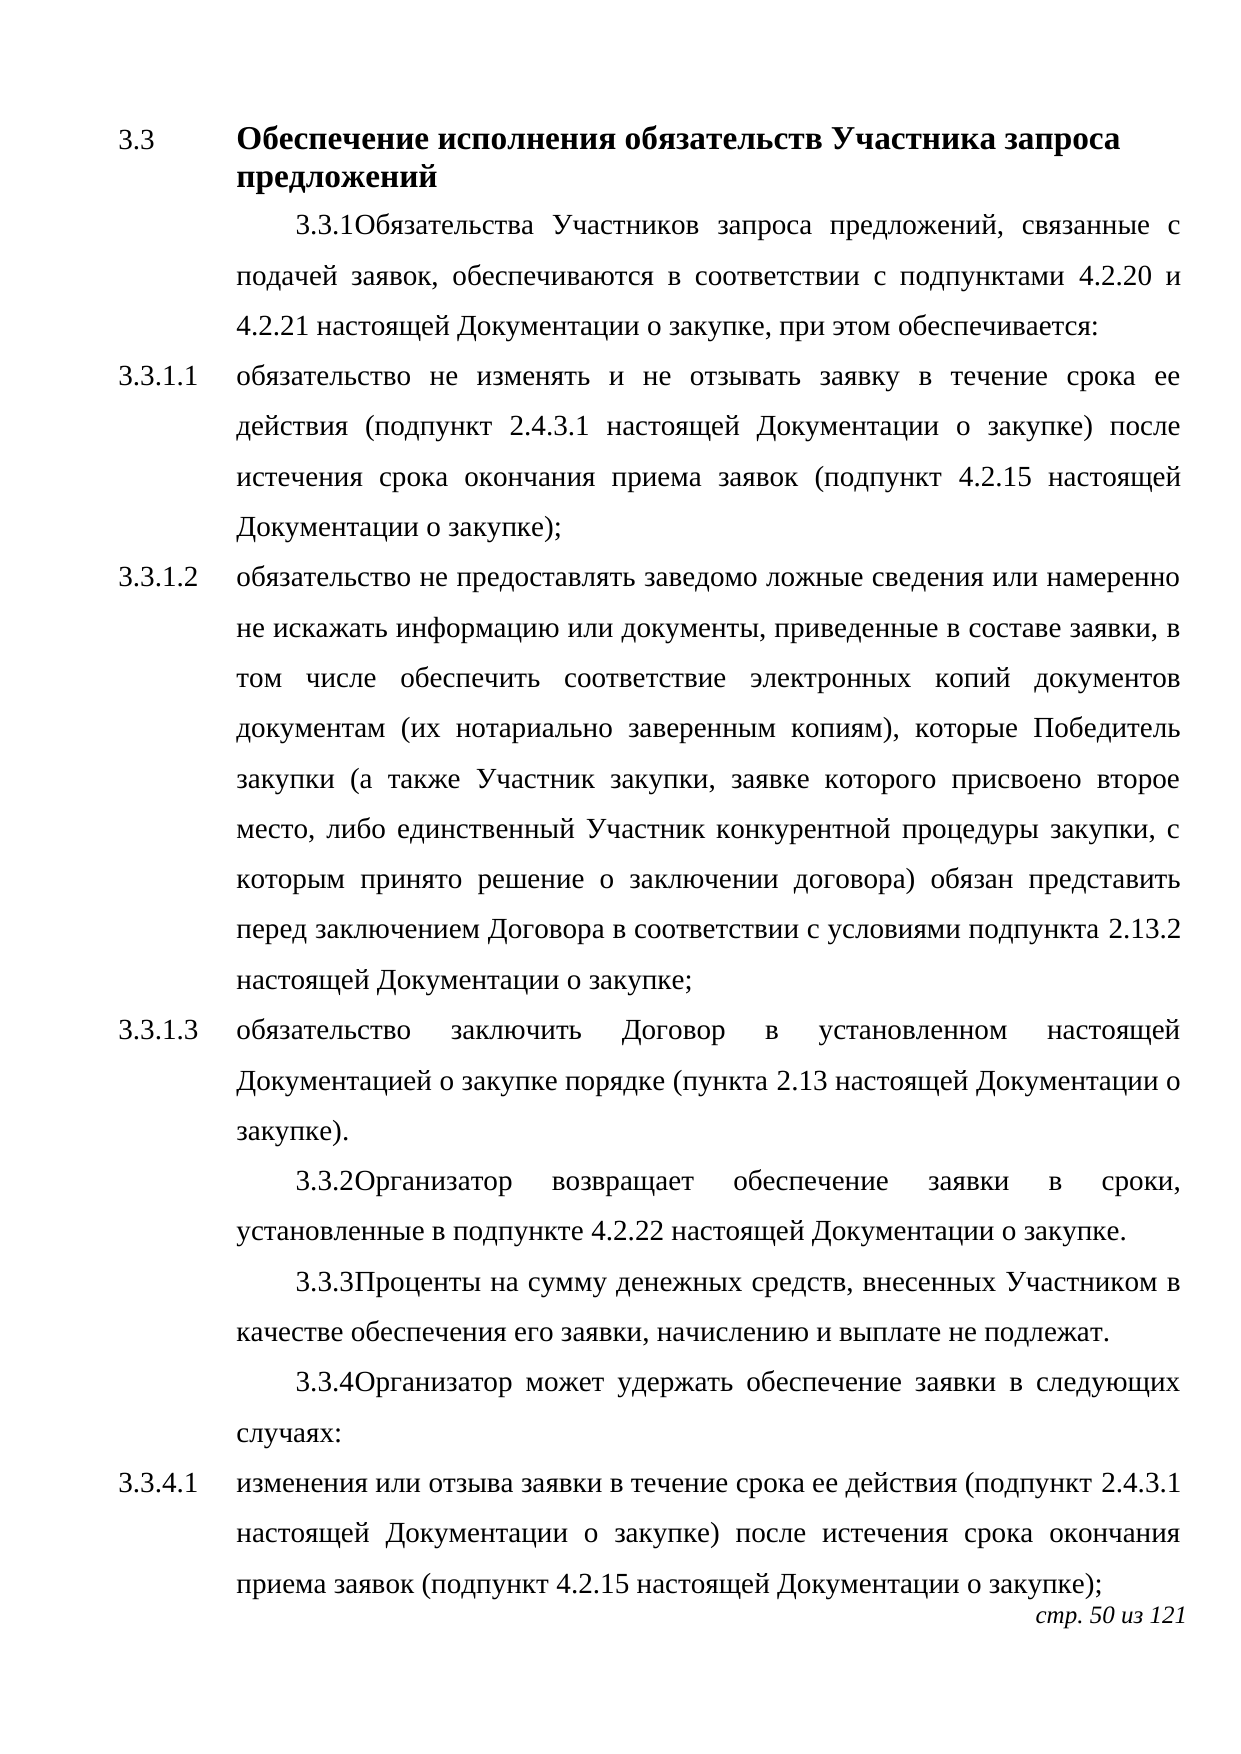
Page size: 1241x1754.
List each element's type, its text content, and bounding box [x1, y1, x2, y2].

text Организатор возвращает обеспечение заявки в сроки, установленные в подпункте 4.2.22 настоящей Документации о закупке. [236, 1163, 1181, 1247]
text обязательство не предоставлять заведомо ложные сведения или намеренно не искажать информацию или документы, приведенные в составе заявки, в том числе обеспечить соответствие электронных копий документов документам (их нотариально заверенным копиям), которые Победитель закупки (а также Участник закупки, заявке которого присвоено второе место, либо единственный Участник конкурентной процедуры закупки, с которым принято решение о заключении договора) обязан представить перед заключением Договора в соответствии с условиями подпункта 2.13.2 настоящей Документации о закупке; [118, 559, 1181, 996]
text обязательство заключить Договор в установленном настоящей Документацией о закупке порядке (пункта 2.13 настоящей Документации о закупке). [118, 1012, 1181, 1146]
text изменения или отзыва заявки в течение срока ее действия (подпункт 2.4.3.1 настоящей Документации о закупке) после истечения срока окончания приема заявок (подпункт 4.2.15 настоящей Документации о закупке); [118, 1465, 1181, 1599]
text Проценты на сумму денежных средств, внесенных Участником в качестве обеспечения его заявки, начислению и выплате не подлежат. [236, 1264, 1181, 1348]
text Организатор может удержать обеспечение заявки в следующих случаях: [236, 1364, 1181, 1448]
text обязательство не изменять и не отзывать заявку в течение срока ее действия (подпункт 2.4.3.1 настоящей Документации о закупке) после истечения срока окончания приема заявок (подпункт 4.2.15 настоящей Документации о закупке); [118, 358, 1181, 543]
subtitle Обеспечение исполнения обязательств Участника запроса предложений [118, 118, 1181, 195]
text Обязательства Участников запроса предложений, связанные с подачей заявок, обеспечиваются в соответствии с подпунктами 4.2.20 и 4.2.21 настоящей Документации о закупке, при этом обеспечивается: [236, 207, 1181, 341]
